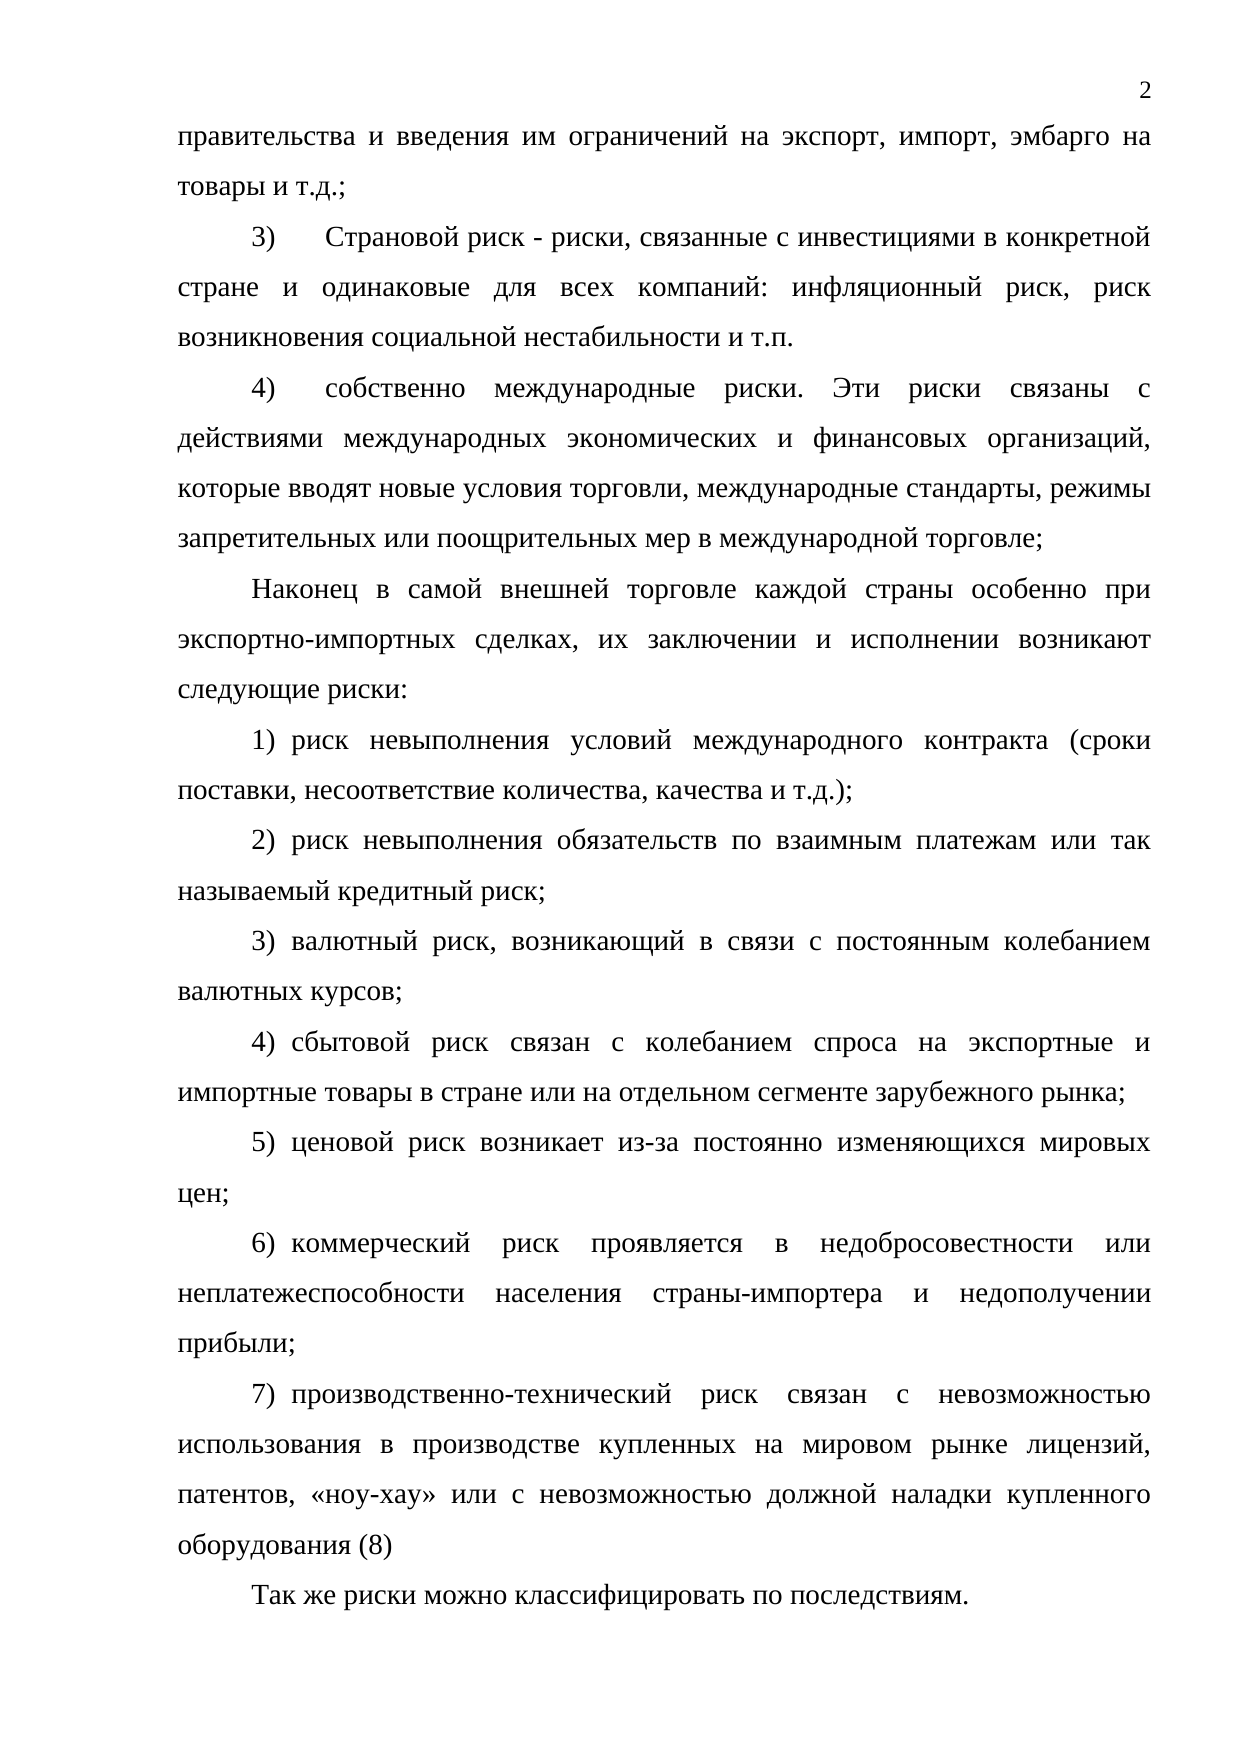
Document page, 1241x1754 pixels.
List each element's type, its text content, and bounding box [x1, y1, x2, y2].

list собственно международные риски. Эти риски связаны с действиями международных экономических и финансовых организаций, которые вводят новые условия торговли, международные стандарты, режимы запретительных или поощрительных мер в международной торговле; [177, 370, 1152, 554]
text Так же риски можно классифицировать по последствиям. [177, 1577, 1152, 1611]
text Наконец в самой внешней торговле каждой страны особенно при экспортно-импортных сделках, их заключении и исполнении возникают следующие риски: [177, 571, 1152, 705]
list производственно-технический риск связан с невозможностью использования в производстве купленных на мировом рынке лицензий, патентов, «ноу-хау» или с невозможностью должной наладки купленного оборудования (8) [177, 1376, 1152, 1560]
list валютный риск, возникающий в связи с постоянным колебанием валютных курсов; [177, 923, 1152, 1007]
list риск невыполнения условий международного контракта (сроки поставки, несоответствие количества, качества и т.д.); [177, 722, 1152, 806]
list коммерческий риск проявляется в недобросовестности или неплатежеспособности населения страны-импортера и недополучении прибыли; [177, 1225, 1152, 1359]
list ценовой риск возникает из-за постоянно изменяющихся мировых цен; [177, 1124, 1152, 1208]
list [177, 118, 1152, 202]
list риск невыполнения обязательств по взаимным платежам или так называемый кредитный риск; [177, 822, 1152, 906]
list Страновой риск - риски, связанные с инвестициями в конкретной стране и одинаковые для всех компаний: инфляционный риск, риск возникновения социальной нестабильности и т.п. [177, 219, 1152, 353]
list сбытовой риск связан с колебанием спроса на экспортные и импортные товары в стране или на отдельном сегменте зарубежного рынка; [177, 1024, 1152, 1108]
